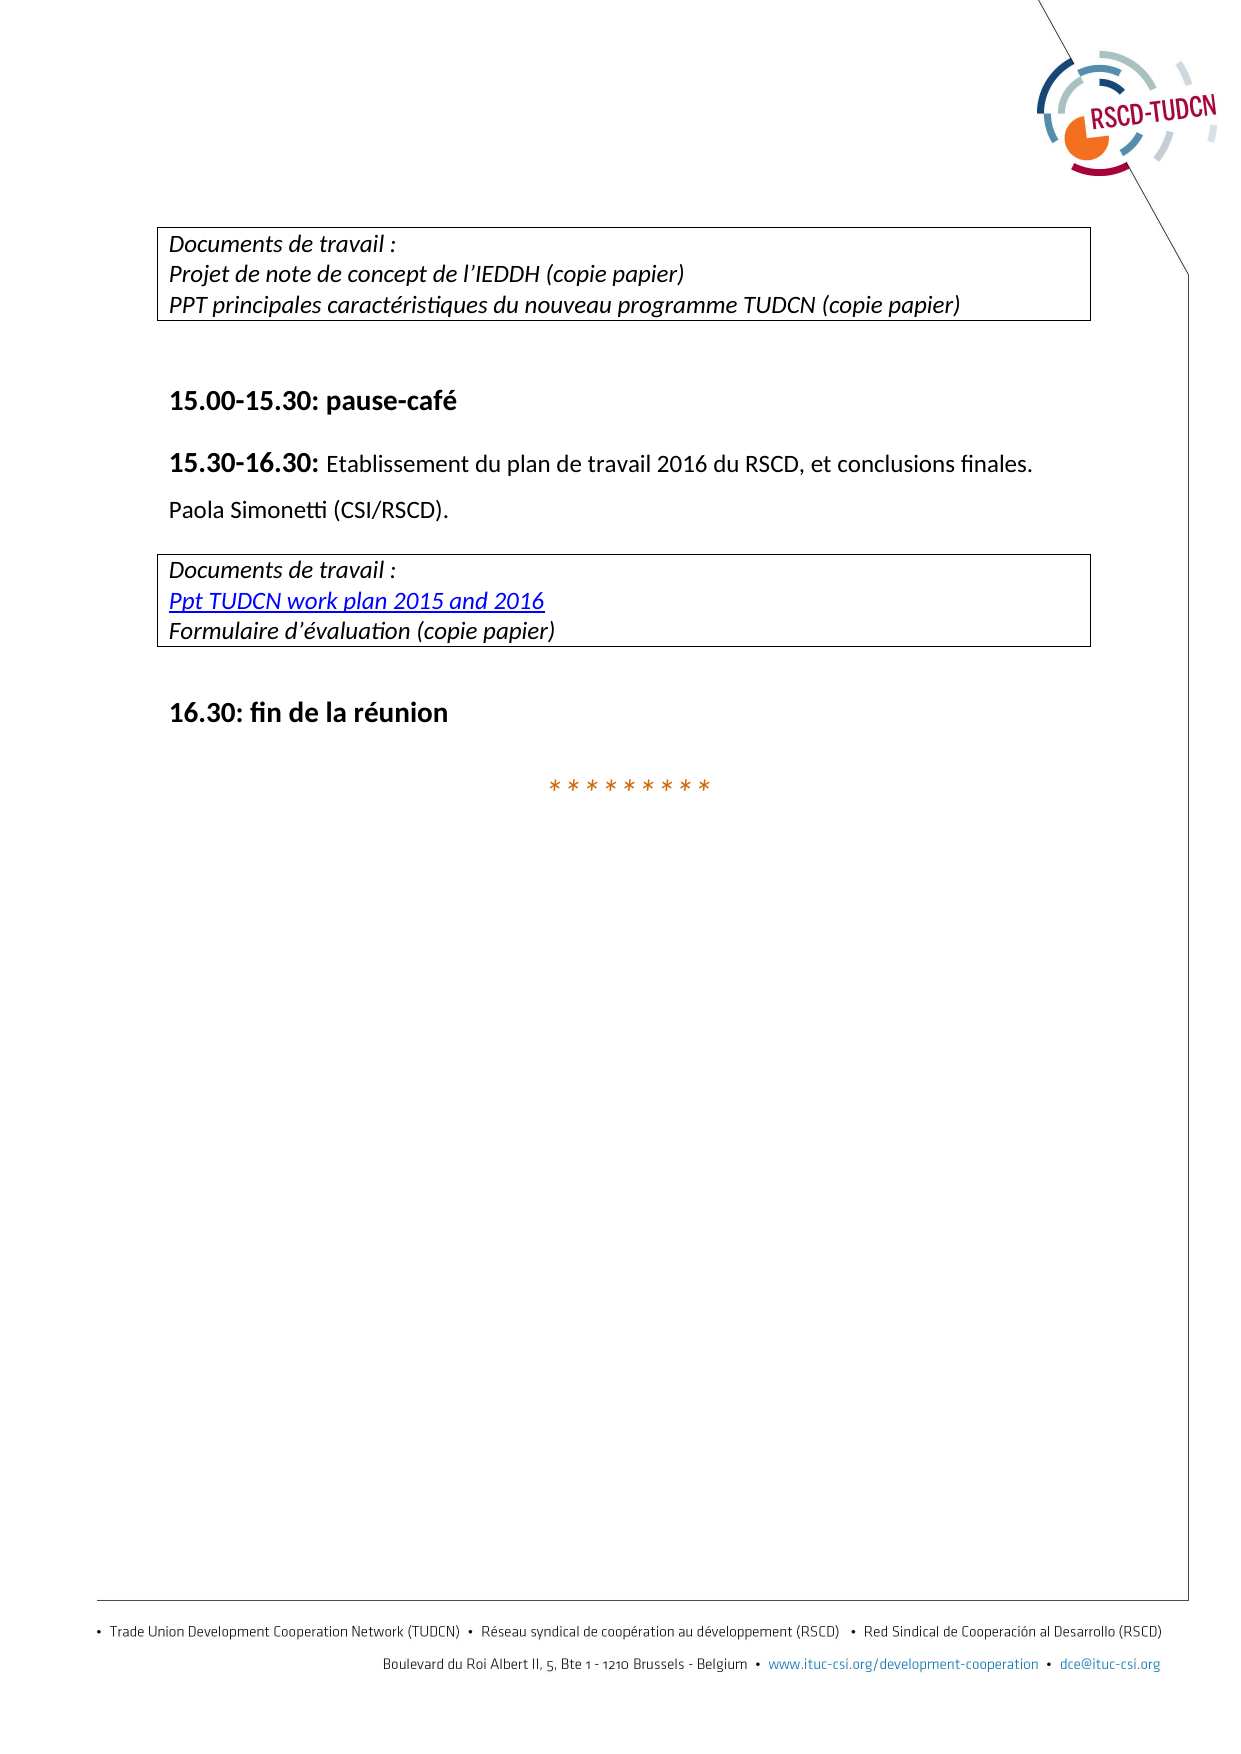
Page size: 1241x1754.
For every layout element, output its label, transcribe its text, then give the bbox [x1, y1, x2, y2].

table_header Documents de travail : Projet de note de concept de l’IEDDH (copie papier) PPT principales caractéristiques du nouveau programme TUDCN (copie papier) [158, 228, 1090, 319]
text 16.30: fin de la réunion [169, 694, 1087, 729]
text ********* [169, 770, 1087, 816]
picture [8, 0, 1241, 1747]
text 15.00-15.30: pause-café [169, 382, 1087, 418]
table_header Documents de travail : Ppt TUDCN work plan 2015 and 2016 Formulaire d’évaluation (copie papier) [158, 555, 1090, 646]
text 15.30-16.30: Etablissement du plan de travail 2016 du RSCD, et conclusions finales. Paola Simonetti (CSI/RSCD). [169, 444, 1087, 527]
